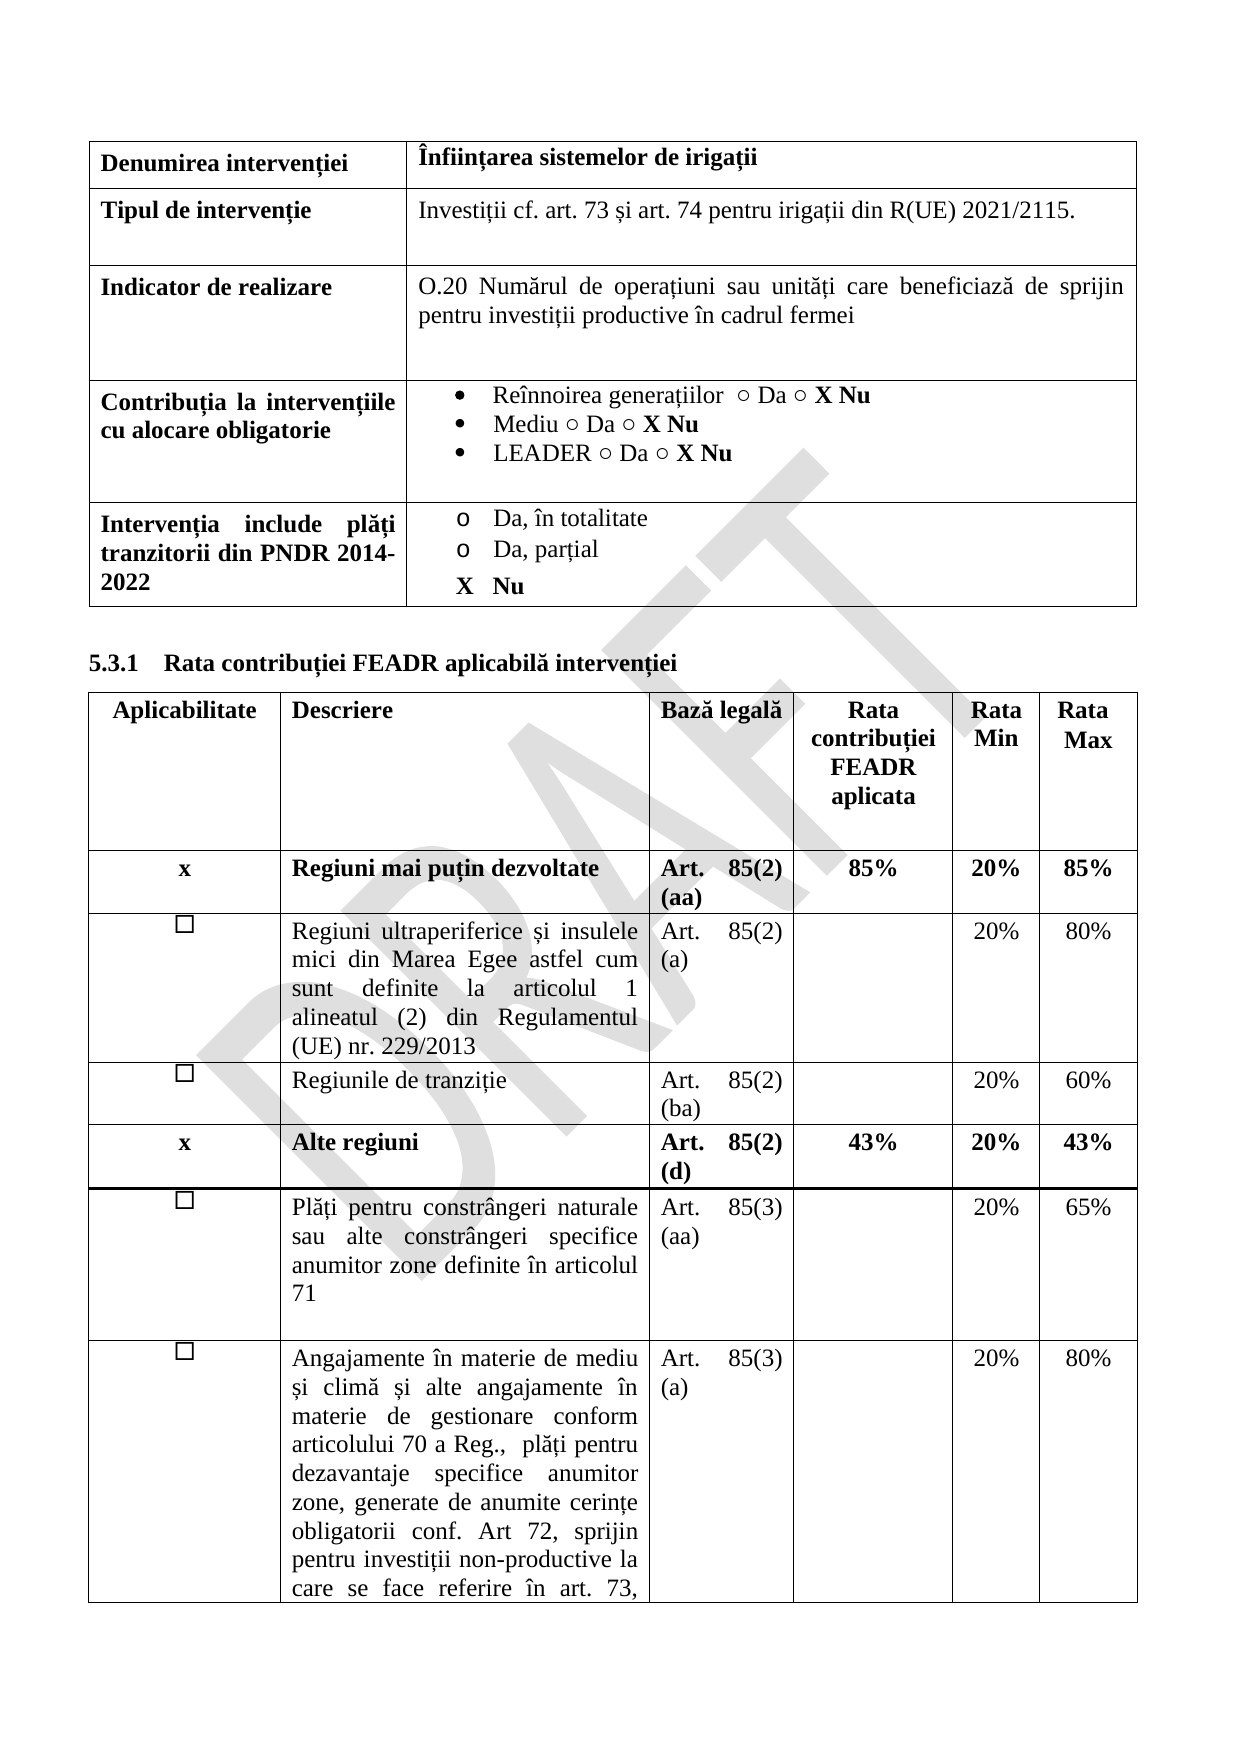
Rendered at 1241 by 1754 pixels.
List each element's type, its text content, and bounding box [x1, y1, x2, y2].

table_cell 20% [953, 1341, 1039, 1602]
table_cell 20% [953, 1063, 1039, 1124]
table_header Înființarea sistemelor de irigații [407, 142, 1136, 188]
table_cell x [89, 1125, 280, 1187]
table_cell Art. 85(2)(aa) [650, 851, 793, 913]
table_cell 85% [1040, 851, 1137, 913]
table_header Descriere [281, 693, 649, 850]
table_cell [794, 1341, 952, 1602]
table_cell x [89, 851, 280, 913]
table_cell Art. 85(3)(aa) [650, 1190, 793, 1340]
table_cell [794, 1063, 952, 1124]
table_cell Tipul de intervenție [90, 189, 406, 265]
table_header Rata contribuției FEADR aplicata [794, 693, 952, 850]
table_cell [281, 1341, 649, 1602]
table_cell O.20 Numărul de operațiuni sau unități care beneficiază de sprijin pentru investiții productive în cadrul fermei [407, 266, 1136, 379]
table_cell 43% [1040, 1125, 1137, 1187]
table_cell Plăți pentru constrângeri naturale sau alte constrângeri specifice anumitor zone definite în articolul 71 [281, 1190, 649, 1340]
table_cell 85% [794, 851, 952, 913]
table_cell Investiții cf. art. 73 și art. 74 pentru irigații din R(UE) 2021/2115. [407, 189, 1136, 265]
table_cell [794, 1190, 952, 1340]
table_cell 20% [953, 1125, 1039, 1187]
table_cell Indicator de realizare [90, 266, 406, 379]
table_cell Contribuția la intervențiile cu alocare obligatorie [90, 381, 406, 502]
table_header Aplicabilitate [89, 693, 280, 850]
table_cell Reînnoirea generațiilor ○ Da ○ X Nu Mediu ○ Da ○ X Nu LEADER ○ Da ○ X Nu [407, 381, 1136, 502]
table_cell Da, în totalitate Da, parțial X Nu [407, 503, 1136, 606]
list Rata contribuției FEADR aplicabilă intervenției [89, 648, 1137, 677]
table_cell 65% [1040, 1190, 1137, 1340]
table_cell Alte regiuni [281, 1125, 649, 1187]
table_cell 20% [953, 851, 1039, 913]
table_cell [89, 1341, 280, 1602]
table_cell Art. 85(3)(a) [650, 1341, 793, 1602]
table_header Rata Max [1040, 693, 1137, 850]
table_cell Regiunile de tranziție [281, 1063, 649, 1124]
table_header Bază legală [650, 693, 793, 850]
table_cell [794, 914, 952, 1062]
table_cell 80% [1040, 914, 1137, 1062]
table_cell Intervenția include plăți tranzitorii din PNDR 2014-2022 [90, 503, 406, 606]
table_cell Art. 85(2)(a) [650, 914, 793, 1062]
table_cell [89, 914, 280, 1062]
table_cell Regiuni mai puțin dezvoltate [281, 851, 649, 913]
table_cell Regiuni ultraperiferice și insulele mici din Marea Egee astfel cum sunt definite la articolul 1 alineatul (2) din Regulamentul (UE) nr. 229/2013 [281, 914, 649, 1062]
table_cell [89, 1063, 280, 1124]
table_cell 60% [1040, 1063, 1137, 1124]
table_cell [89, 1190, 280, 1340]
table_cell Art. 85(2)(ba) [650, 1063, 793, 1124]
table_cell Art. 85(2)(d) [650, 1125, 793, 1187]
table_header Rata Min [953, 693, 1039, 850]
table_cell 20% [953, 1190, 1039, 1340]
table_header Denumirea intervenției [90, 142, 406, 188]
table_cell 43% [794, 1125, 952, 1187]
table_cell 80% [1040, 1341, 1137, 1602]
table_cell 20% [953, 914, 1039, 1062]
